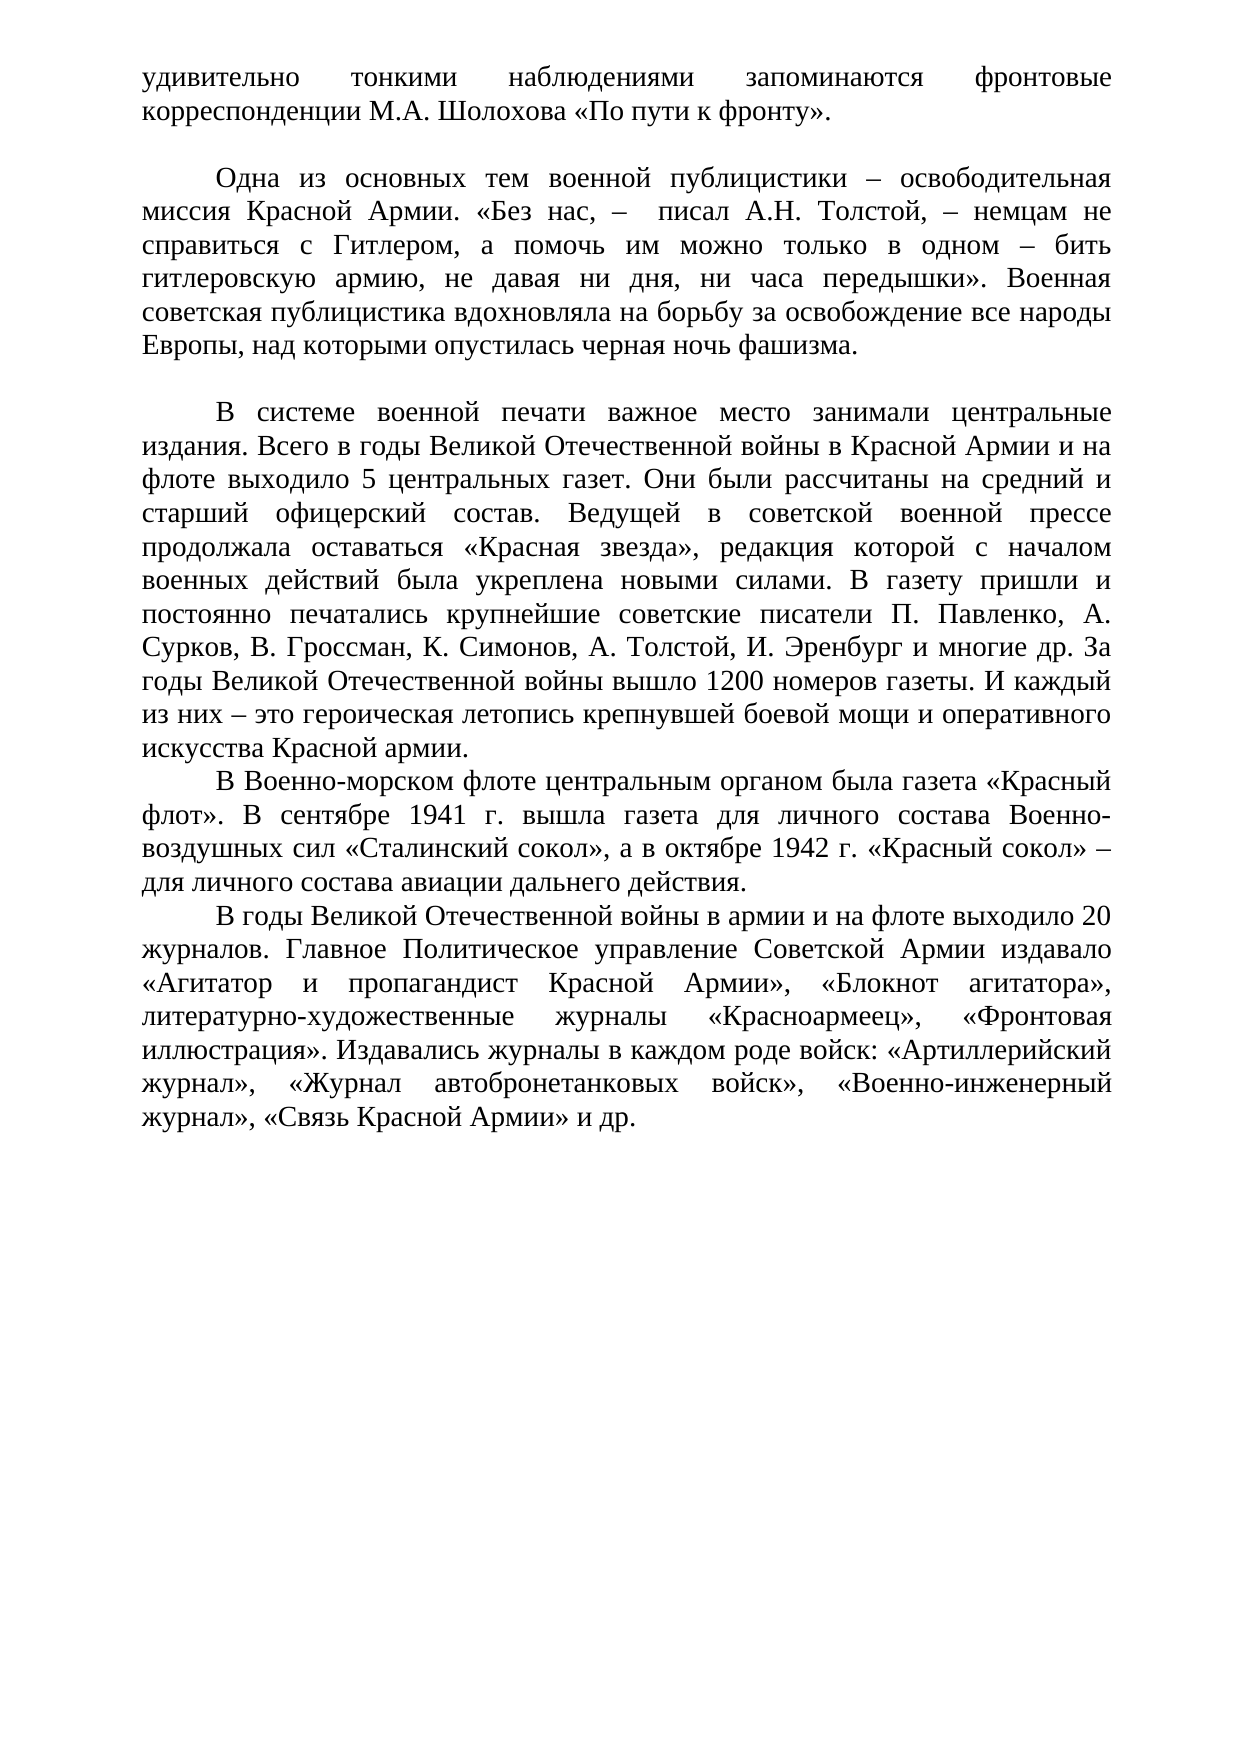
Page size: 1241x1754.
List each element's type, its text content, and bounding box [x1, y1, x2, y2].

text В годы Великой Отечественной войны в армии и на флоте выходило 20 журналов. Главное Политическое управление Советской Армии издавало «Агитатор и пропагандист Красной Армии», «Блокнот агитатора», литературно-художественные журналы «Красноармеец», «Фронтовая иллюстрация». Издавались журналы в каждом роде войск: «Артиллерийский журнал», «Журнал автобронетанковых войск», «Военно-инженерный журнал», «Связь Красной Армии» и др. [142, 898, 1112, 1132]
text В Военно-морском флоте центральным органом была газета «Красный флот». В сентябре 1941 г. вышла газета для личного состава Военно-воздушных сил «Сталинский сокол», а в октябре 1942 г. «Красный сокол» – для личного состава авиации дальнего действия. [142, 763, 1112, 898]
text В системе военной печати важное место занимали центральные издания. Всего в годы Великой Отечественной войны в Красной Армии и на флоте выходило 5 центральных газет. Они были рассчитаны на средний и старший офицерский состав. Ведущей в советской военной прессе продолжала оставаться «Красная звезда», редакция которой с началом военных действий была укреплена новыми силами. В газету пришли и постоянно печатались крупнейшие советские писатели П. Павленко, А. Сурков, В. Гроссман, К. Симонов, А. Толстой, И. Эренбург и многие др. За годы Великой Отечественной войны вышло 1200 номеров газеты. И каждый из них – это героическая летопись крепнувшей боевой мощи и оперативного искусства Красной армии. [142, 394, 1112, 763]
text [142, 59, 1112, 126]
text Одна из основных тем военной публицистики – освободительная миссия Красной Армии. «Без нас, – писал А.Н. Толстой, – немцам не справиться с Гитлером, а помочь им можно только в одном – бить гитлеровскую армию, не давая ни дня, ни часа передышки». Военная советская публицистика вдохновляла на борьбу за освобождение все народы Европы, над которыми опустилась черная ночь фашизма. [142, 160, 1112, 361]
